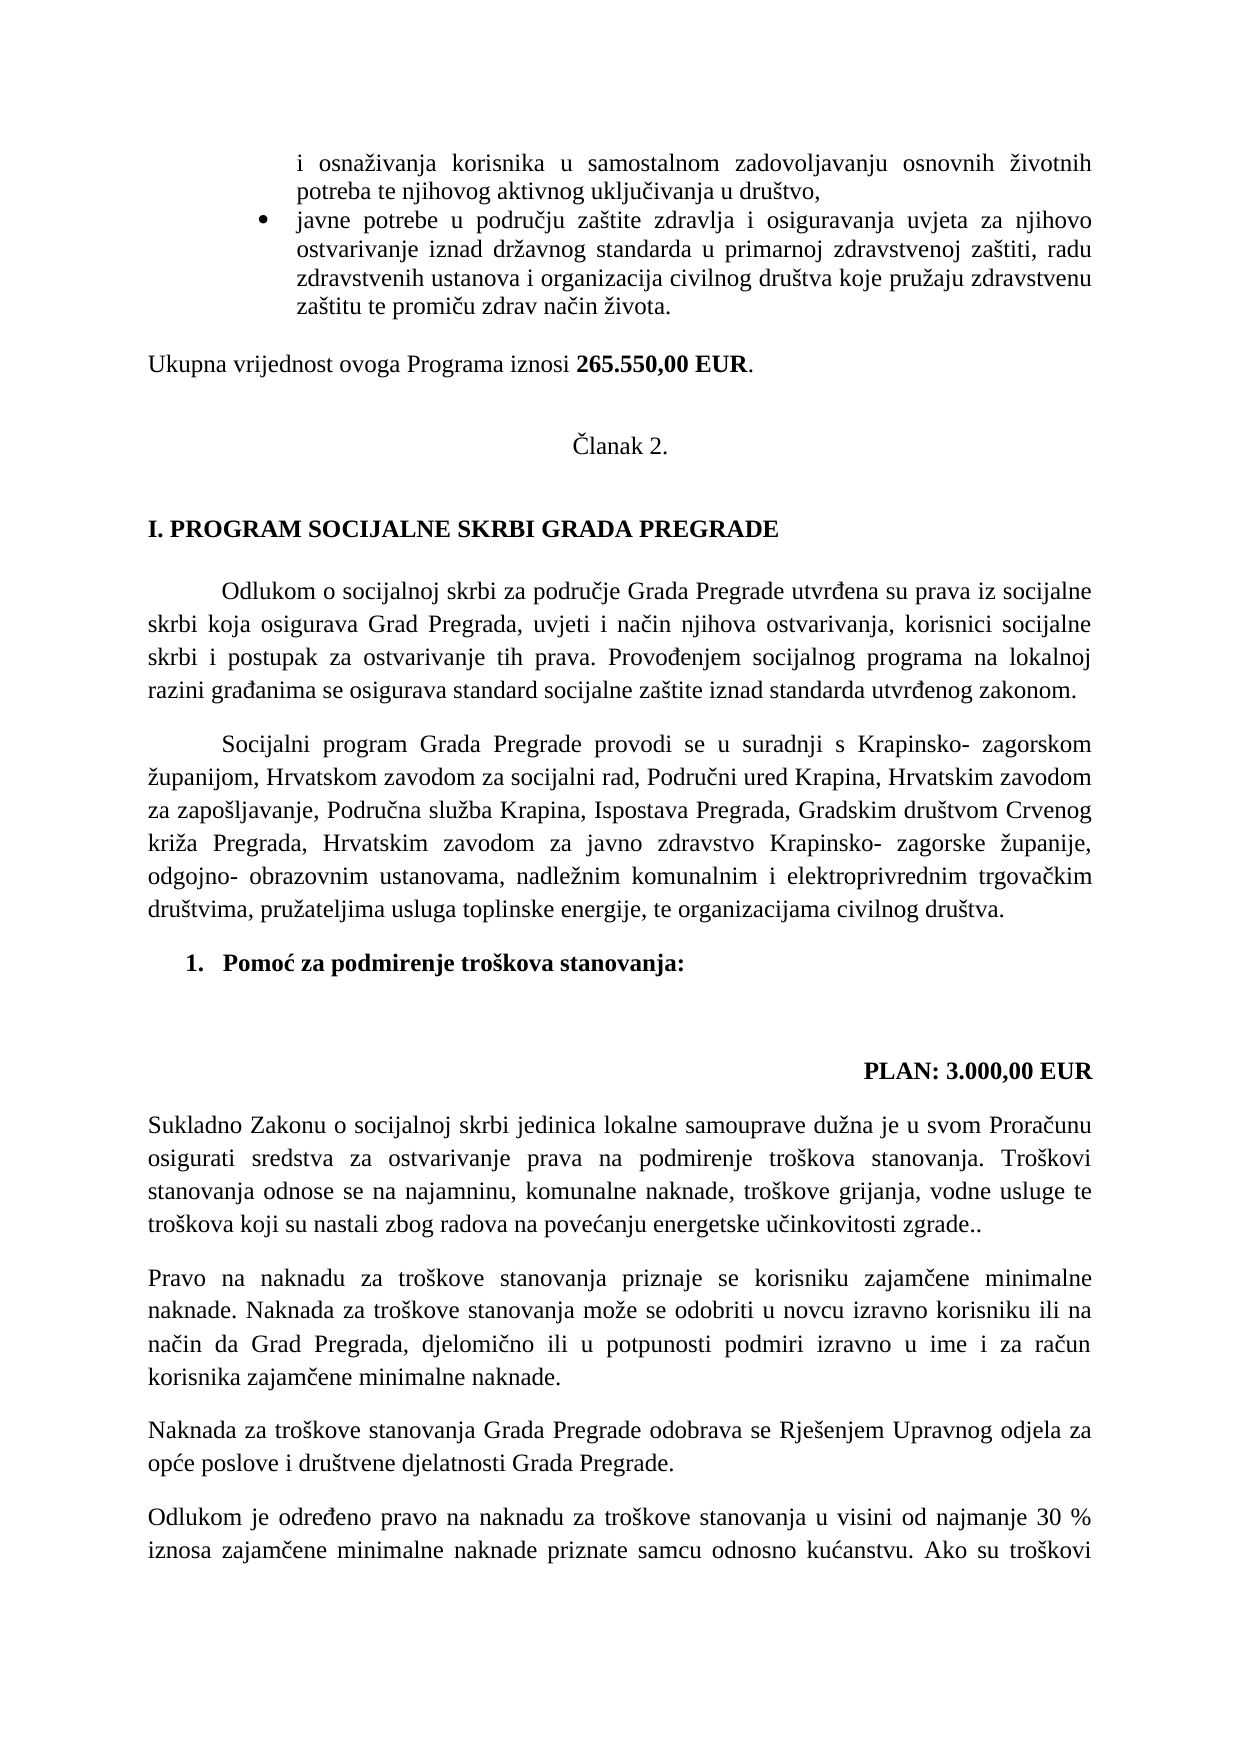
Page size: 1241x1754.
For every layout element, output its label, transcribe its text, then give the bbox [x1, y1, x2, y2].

list javne potrebe u području zaštite zdravlja i osiguravanja uvjeta za njihovo ostvarivanje iznad državnog standarda u primarnoj zdravstvenoj zaštiti, radu zdravstvenih ustanova i organizacija civilnog društva koje pružaju zdravstvenu zaštitu te promiču zdrav način života. [259, 205, 1093, 320]
subtitle I. PROGRAM SOCIJALNE SKRBI GRADA PREGRADE [148, 514, 1093, 543]
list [259, 148, 1093, 205]
text Sukladno Zakonu o socijalnoj skrbi jedinica lokalne samouprave dužna je u svom Proračunu osigurati sredstva za ostvarivanje prava na podmirenje troškova stanovanja. Troškovi stanovanja odnose se na najamninu, komunalne naknade, troškove grijanja, vodne usluge te troškova koji su nastali zbog radova na povećanju energetske učinkovitosti zgrade.. [148, 1110, 1093, 1237]
text Naknada za troškove stanovanja Grada Pregrade odobrava se Rješenjem Upravnog odjela za opće poslove i društvene djelatnosti Grada Pregrade. [148, 1416, 1093, 1477]
text Članak 2. [148, 431, 1093, 460]
list Pomoć za podmirenje troškova stanovanja: [185, 948, 1093, 977]
text Socijalni program Grada Pregrade provodi se u suradnji s Krapinsko- zagorskom županijom, Hrvatskom zavodom za socijalni rad, Područni ured Krapina, Hrvatskim zavodom za zapošljavanje, Područna služba Krapina, Ispostava Pregrada, Gradskim društvom Crvenog križa Pregrada, Hrvatskim zavodom za javno zdravstvo Krapinsko- zagorske županije, odgojno- obrazovnim ustanovama, nadležnim komunalnim i elektroprivrednim trgovačkim društvima, pružateljima usluga toplinske energije, te organizacijama civilnog društva. [148, 729, 1093, 923]
text Pravo na naknadu za troškove stanovanja priznaje se korisniku zajamčene minimalne naknade. Naknada za troškove stanovanja može se odobriti u novcu izravno korisniku ili na način da Grad Pregrada, djelomično ili u potpunosti podmiri izravno u ime i za račun korisnika zajamčene minimalne naknade. [148, 1263, 1093, 1390]
text Ukupna vrijednost ovoga Programa iznosi 265.550,00 EUR. [148, 349, 1093, 378]
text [148, 1502, 1093, 1564]
text PLAN: 3.000,00 EUR [148, 1056, 1093, 1084]
text Odlukom o socijalnoj skrbi za područje Grada Pregrade utvrđena su prava iz socijalne skrbi koja osigurava Grad Pregrada, uvjeti i način njihova ostvarivanja, korisnici socijalne skrbi i postupak za ostvarivanje tih prava. Provođenjem socijalnog programa na lokalnoj razini građanima se osigurava standard socijalne zaštite iznad standarda utvrđenog zakonom. [148, 576, 1093, 704]
